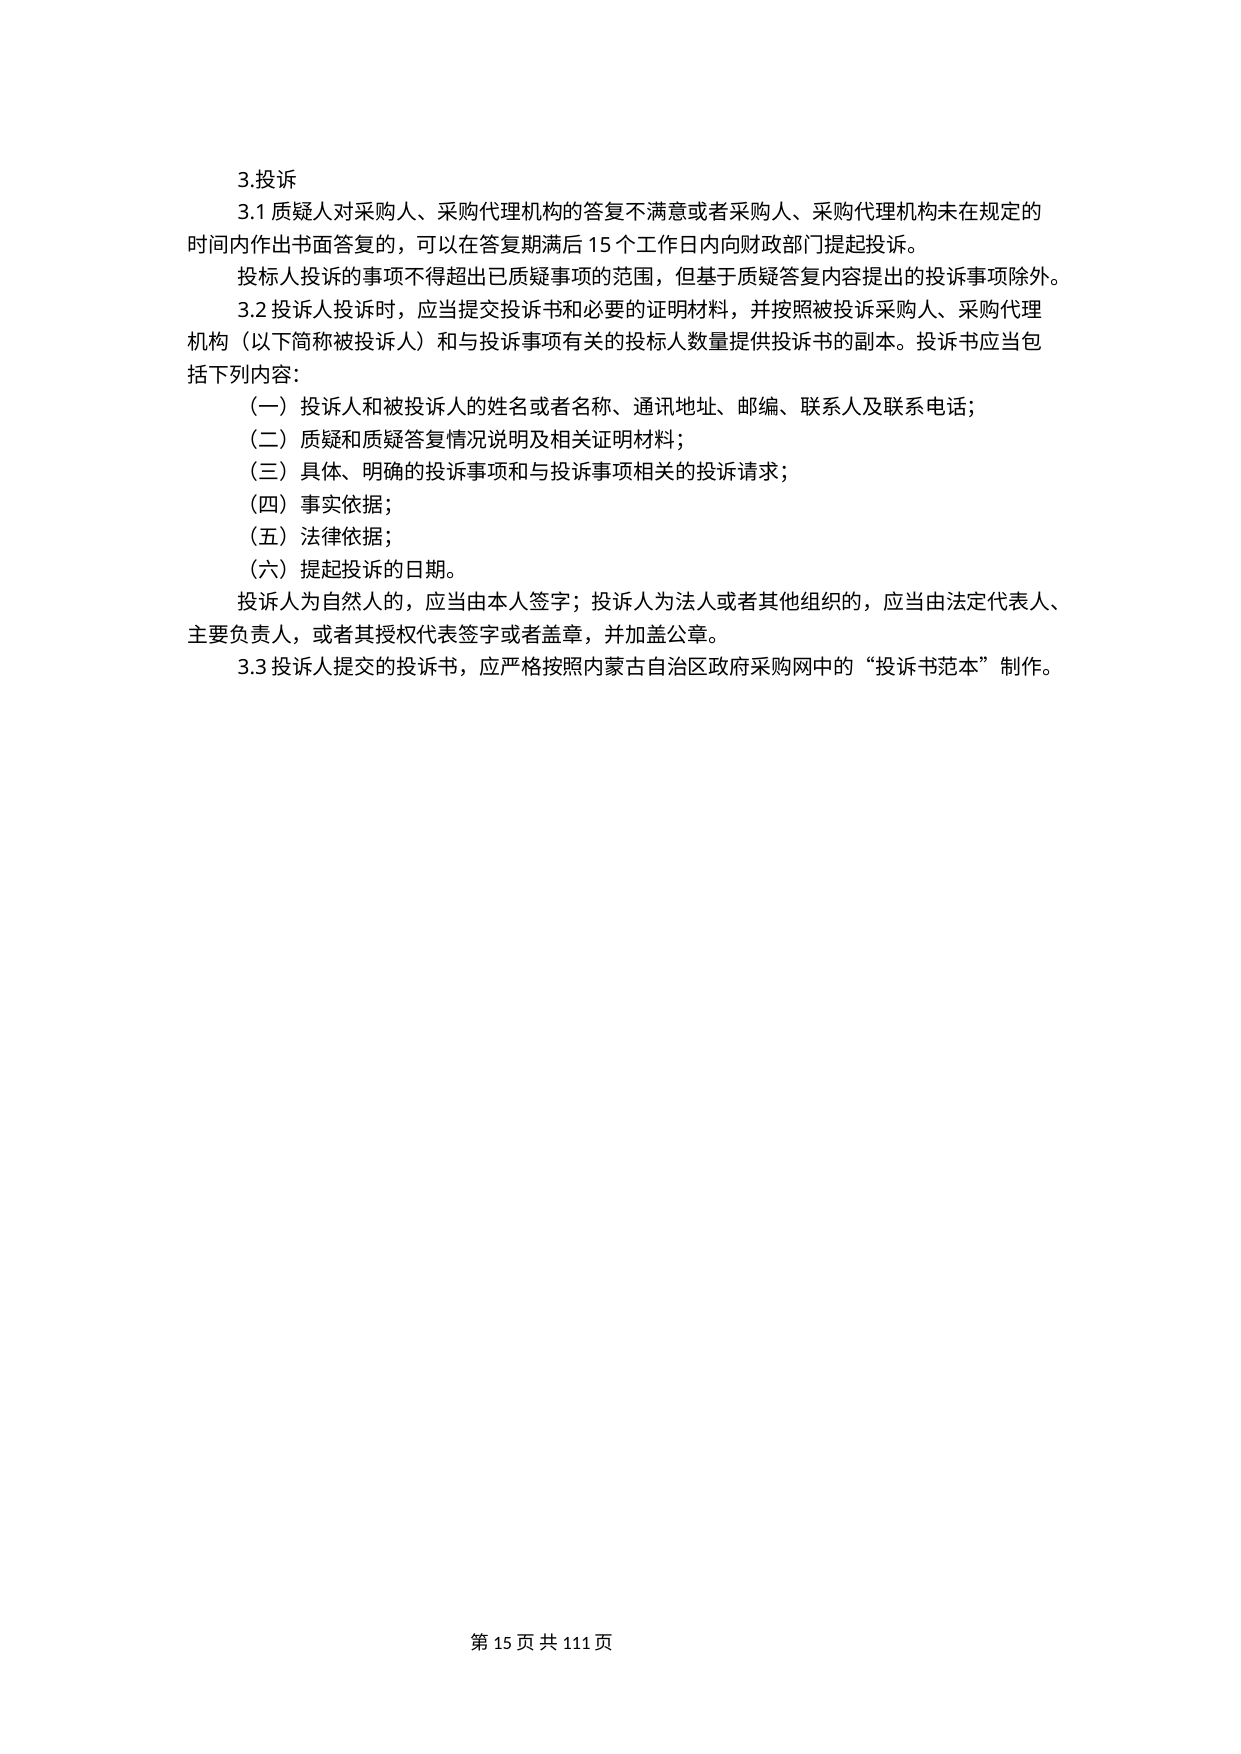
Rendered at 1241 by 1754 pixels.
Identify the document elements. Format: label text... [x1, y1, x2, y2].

text 投标人投诉的事项不得超出已质疑事项的范围，但基于质疑答复内容提出的投诉事项除外。 [187, 259, 1053, 292]
text （一）投诉人和被投诉人的姓名或者名称、通讯地址、邮编、联系人及联系电话； [187, 389, 1053, 422]
text 3.1质疑人对采购人、采购代理机构的答复不满意或者采购人、采购代理机构未在规定的时间内作出书面答复的，可以在答复期满后15个工作日内向财政部门提起投诉。 [187, 194, 1053, 259]
text （五）法律依据； [187, 519, 1053, 552]
text （六）提起投诉的日期。 [187, 552, 1053, 584]
text 3.投诉 [187, 162, 1053, 194]
text 3.2投诉人投诉时，应当提交投诉书和必要的证明材料，并按照被投诉采购人、采购代理机构（以下简称被投诉人）和与投诉事项有关的投标人数量提供投诉书的副本。投诉书应当包括下列内容： [187, 292, 1053, 389]
text 投诉人为自然人的，应当由本人签字；投诉人为法人或者其他组织的，应当由法定代表人、主要负责人，或者其授权代表签字或者盖章，并加盖公章。 [187, 584, 1053, 649]
text 3.3投诉人提交的投诉书，应严格按照内蒙古自治区政府采购网中的“投诉书范本”制作。 [187, 649, 1053, 682]
text （二）质疑和质疑答复情况说明及相关证明材料； [187, 422, 1053, 454]
text （四）事实依据； [187, 487, 1053, 519]
text （三）具体、明确的投诉事项和与投诉事项相关的投诉请求； [187, 454, 1053, 487]
